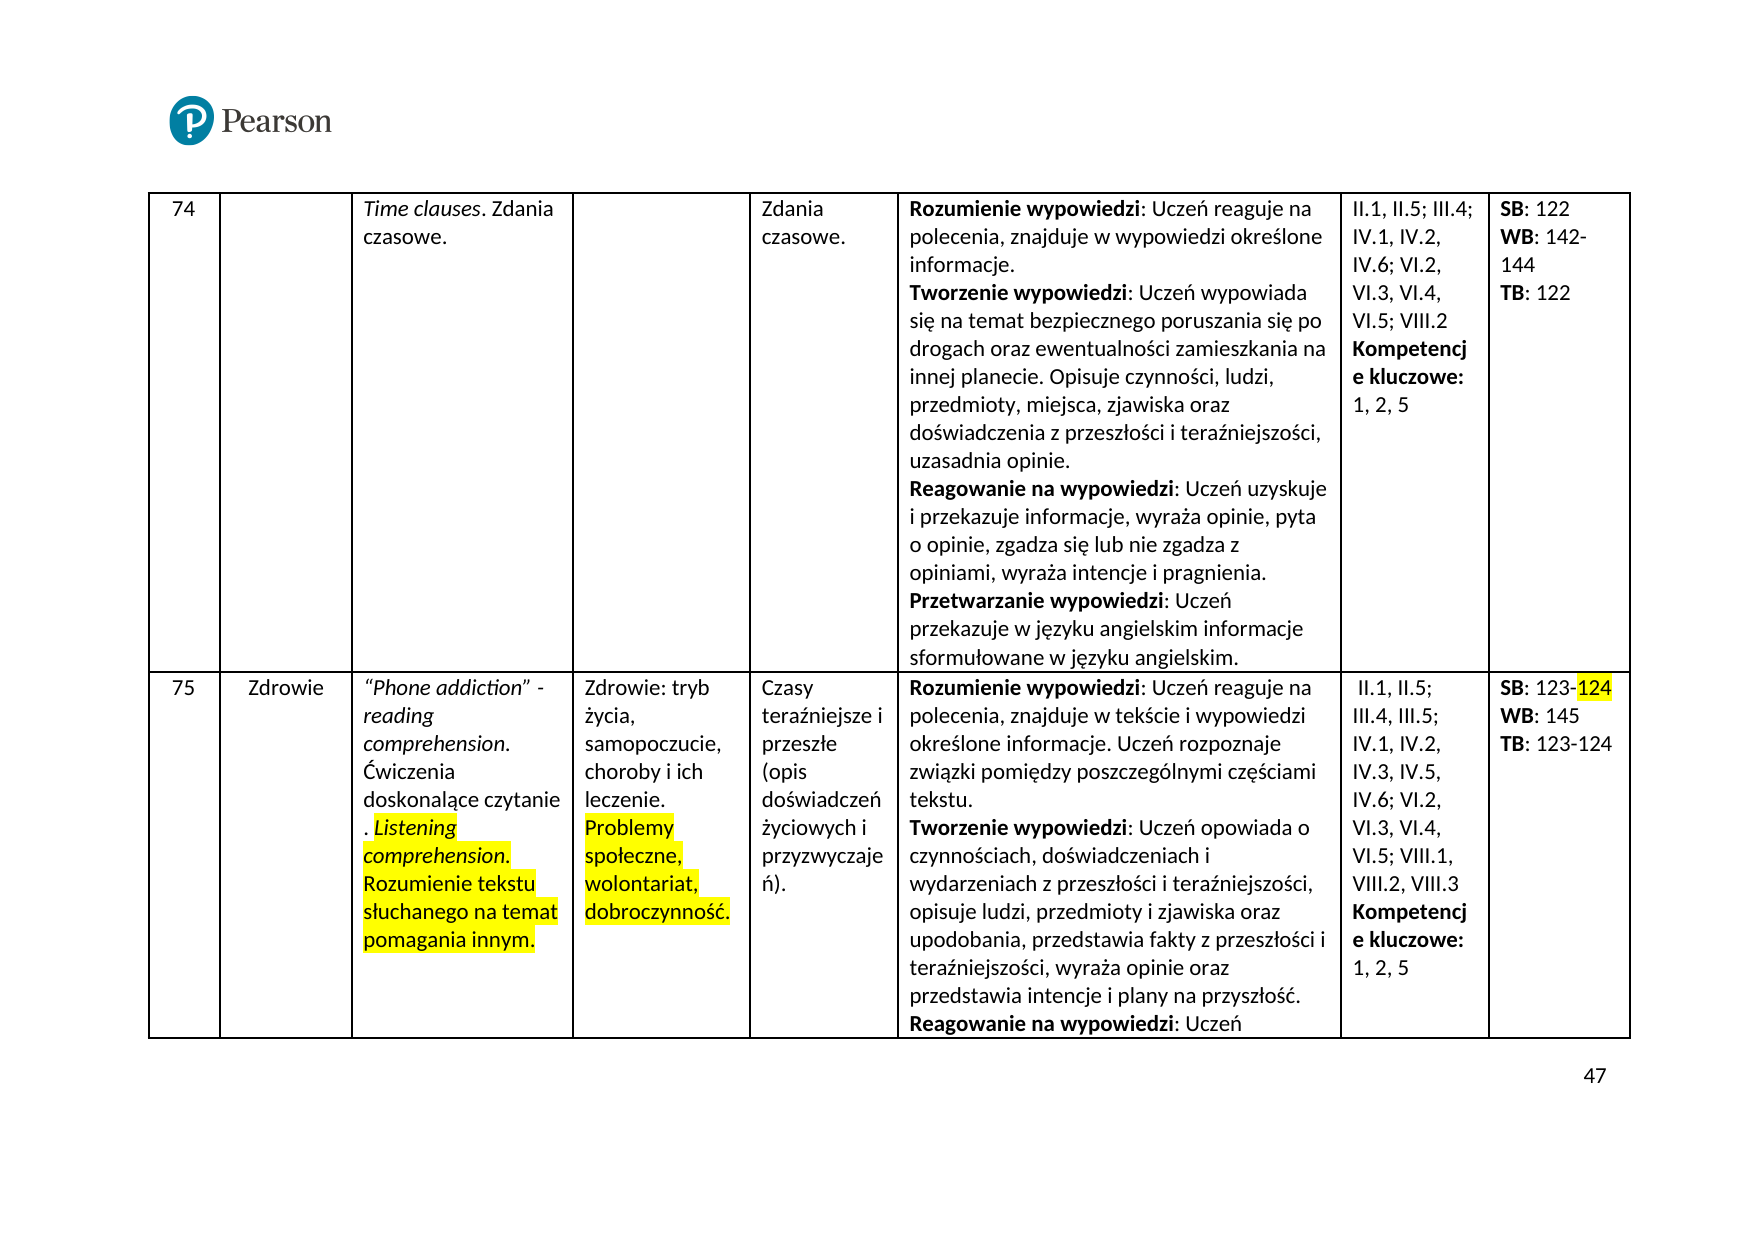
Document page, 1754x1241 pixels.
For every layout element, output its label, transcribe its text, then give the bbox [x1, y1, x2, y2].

table_cell Zdrowie: tryb życia, samopoczucie, choroby i ich leczenie. Problemy społeczne, wolontariat, dobroczynność. [574, 673, 749, 1037]
table_cell SB: 122 WB: 142-144 TB: 122 [1490, 194, 1629, 671]
table_cell II.1, II.5; III.4, III.5; IV.1, IV.2, IV.3, IV.5, IV.6; VI.2, VI.3, VI.4, VI.5; VIII.1, VIII.2, VIII.3 Kompetencje kluczowe: 1, 2, 5 [1342, 673, 1488, 1037]
table_cell 74 [150, 194, 219, 671]
table_cell [221, 194, 351, 671]
table_cell Zdrowie [221, 673, 351, 1037]
table_cell SB: 123-124 WB: 145 TB: 123-124 [1490, 673, 1629, 1037]
table_cell II.1, II.5; III.4; IV.1, IV.2, IV.6; VI.2, VI.3, VI.4, VI.5; VIII.2 Kompetencje kluczowe: 1, 2, 5 [1342, 194, 1488, 671]
table_cell Rozumienie wypowiedzi: Uczeń reaguje na polecenia, znajduje w wypowiedzi określone informacje. Tworzenie wypowiedzi: Uczeń wypowiada się na temat bezpiecznego poruszania się po drogach oraz ewentualności zamieszkania na innej planecie. Opisuje czynności, ludzi, przedmioty, miejsca, zjawiska oraz doświadczenia z przeszłości i teraźniejszości, uzasadnia opinie. Reagowanie na wypowiedzi: Uczeń uzyskuje i przekazuje informacje, wyraża opinie, pyta o opinie, zgadza się lub nie zgadza z opiniami, wyraża intencje i pragnienia. Przetwarzanie wypowiedzi: Uczeń przekazuje w języku angielskim informacje sformułowane w języku angielskim. [899, 194, 1340, 671]
table_cell Czasy teraźniejsze i przeszłe (opis doświadczeń życiowych i przyzwyczajeń). [751, 673, 897, 1037]
table_cell Time clauses. Zdania czasowe. [353, 194, 572, 671]
table_cell Zdania czasowe. [751, 194, 897, 671]
picture [147, 73, 354, 168]
table_cell [574, 194, 749, 671]
table_cell 75 [150, 673, 219, 1037]
